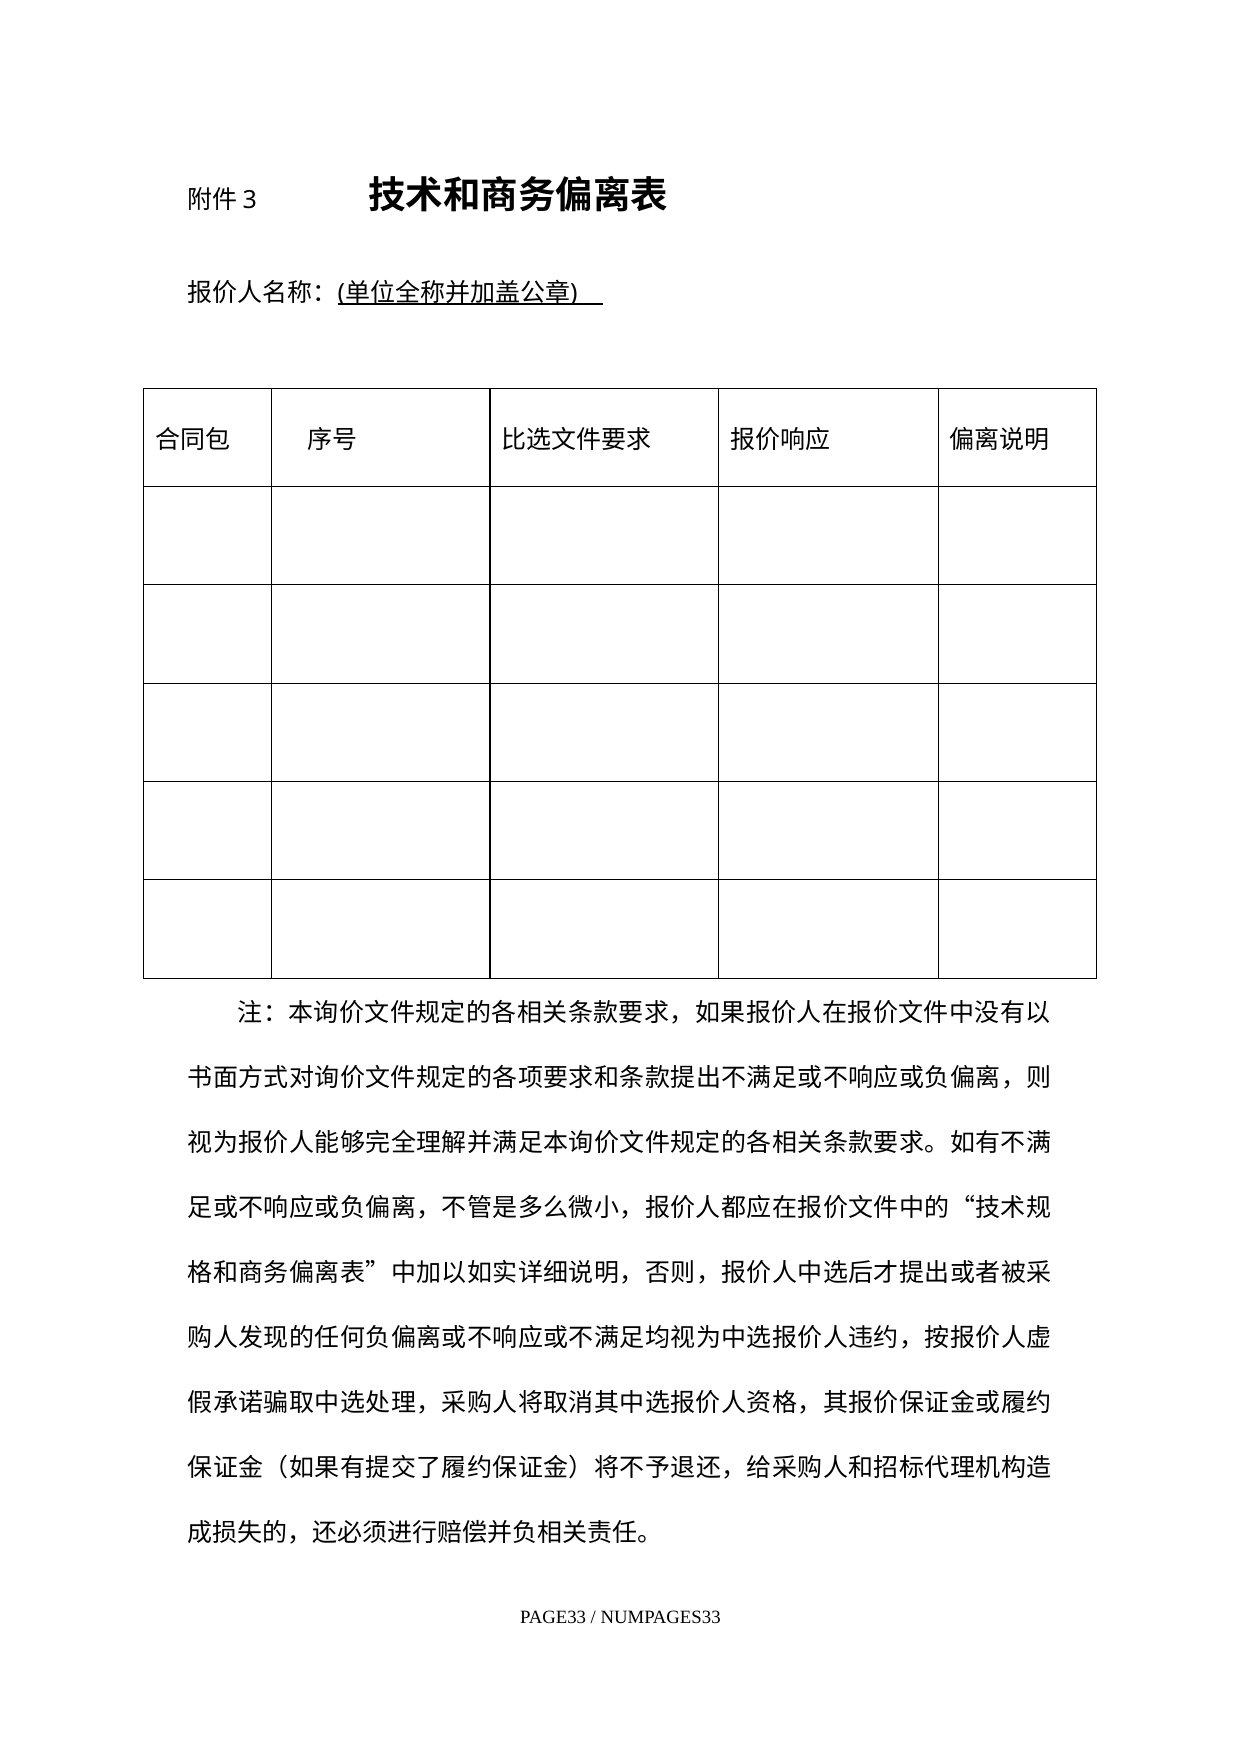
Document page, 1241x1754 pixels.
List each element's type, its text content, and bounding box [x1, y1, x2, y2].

table_cell [939, 585, 1096, 682]
table_header 报价响应 [719, 389, 938, 486]
table_cell [272, 880, 489, 977]
text 报价人名称：(单位全称并加盖公章) [187, 258, 1053, 323]
table_cell [491, 782, 718, 879]
table_cell [144, 585, 271, 682]
table_header 序号 [272, 389, 489, 486]
table_cell [939, 782, 1096, 879]
table_cell [939, 880, 1096, 977]
table_cell [939, 684, 1096, 781]
table_cell [491, 585, 718, 682]
table_cell [272, 487, 489, 584]
table_cell [719, 684, 938, 781]
text 附件3 技术和商务偏离表 [187, 160, 1053, 225]
table_cell [719, 487, 938, 584]
table_cell [719, 585, 938, 682]
table_cell [491, 684, 718, 781]
table_header 偏离说明 [939, 389, 1096, 486]
table_cell [144, 880, 271, 977]
table_cell [144, 684, 271, 781]
table_cell [144, 487, 271, 584]
table_cell [491, 880, 718, 977]
table_cell [491, 487, 718, 584]
table_cell [272, 782, 489, 879]
table_cell [939, 487, 1096, 584]
table_cell [272, 585, 489, 682]
table_header 比选文件要求 [491, 389, 718, 486]
text 注：本询价文件规定的各相关条款要求，如果报价人在报价文件中没有以书面方式对询价文件规定的各项要求和条款提出不满足或不响应或负偏离，则视为报价人能够完全理解并满足本询价文件规定的各相关条款要求。如有不满足或不响应或负偏离，不管是多么微小，报价人都应在报价文件中的“技术规格和商务偏离表”中加以如实详细说明，否则，报价人中选后才提出或者被采购人发现的任何负偏离或不响应或不满足均视为中选报价人违约，按报价人虚假承诺骗取中选处理，采购人将取消其中选报价人资格，其报价保证金或履约保证金（如果有提交了履约保证金）将不予退还，给采购人和招标代理机构造成损失的，还必须进行赔偿并负相关责任。 [187, 979, 1053, 1563]
table_cell [719, 880, 938, 977]
table_cell [144, 782, 271, 879]
table_cell [719, 782, 938, 879]
table_cell [272, 684, 489, 781]
table_header 合同包 [144, 389, 271, 486]
